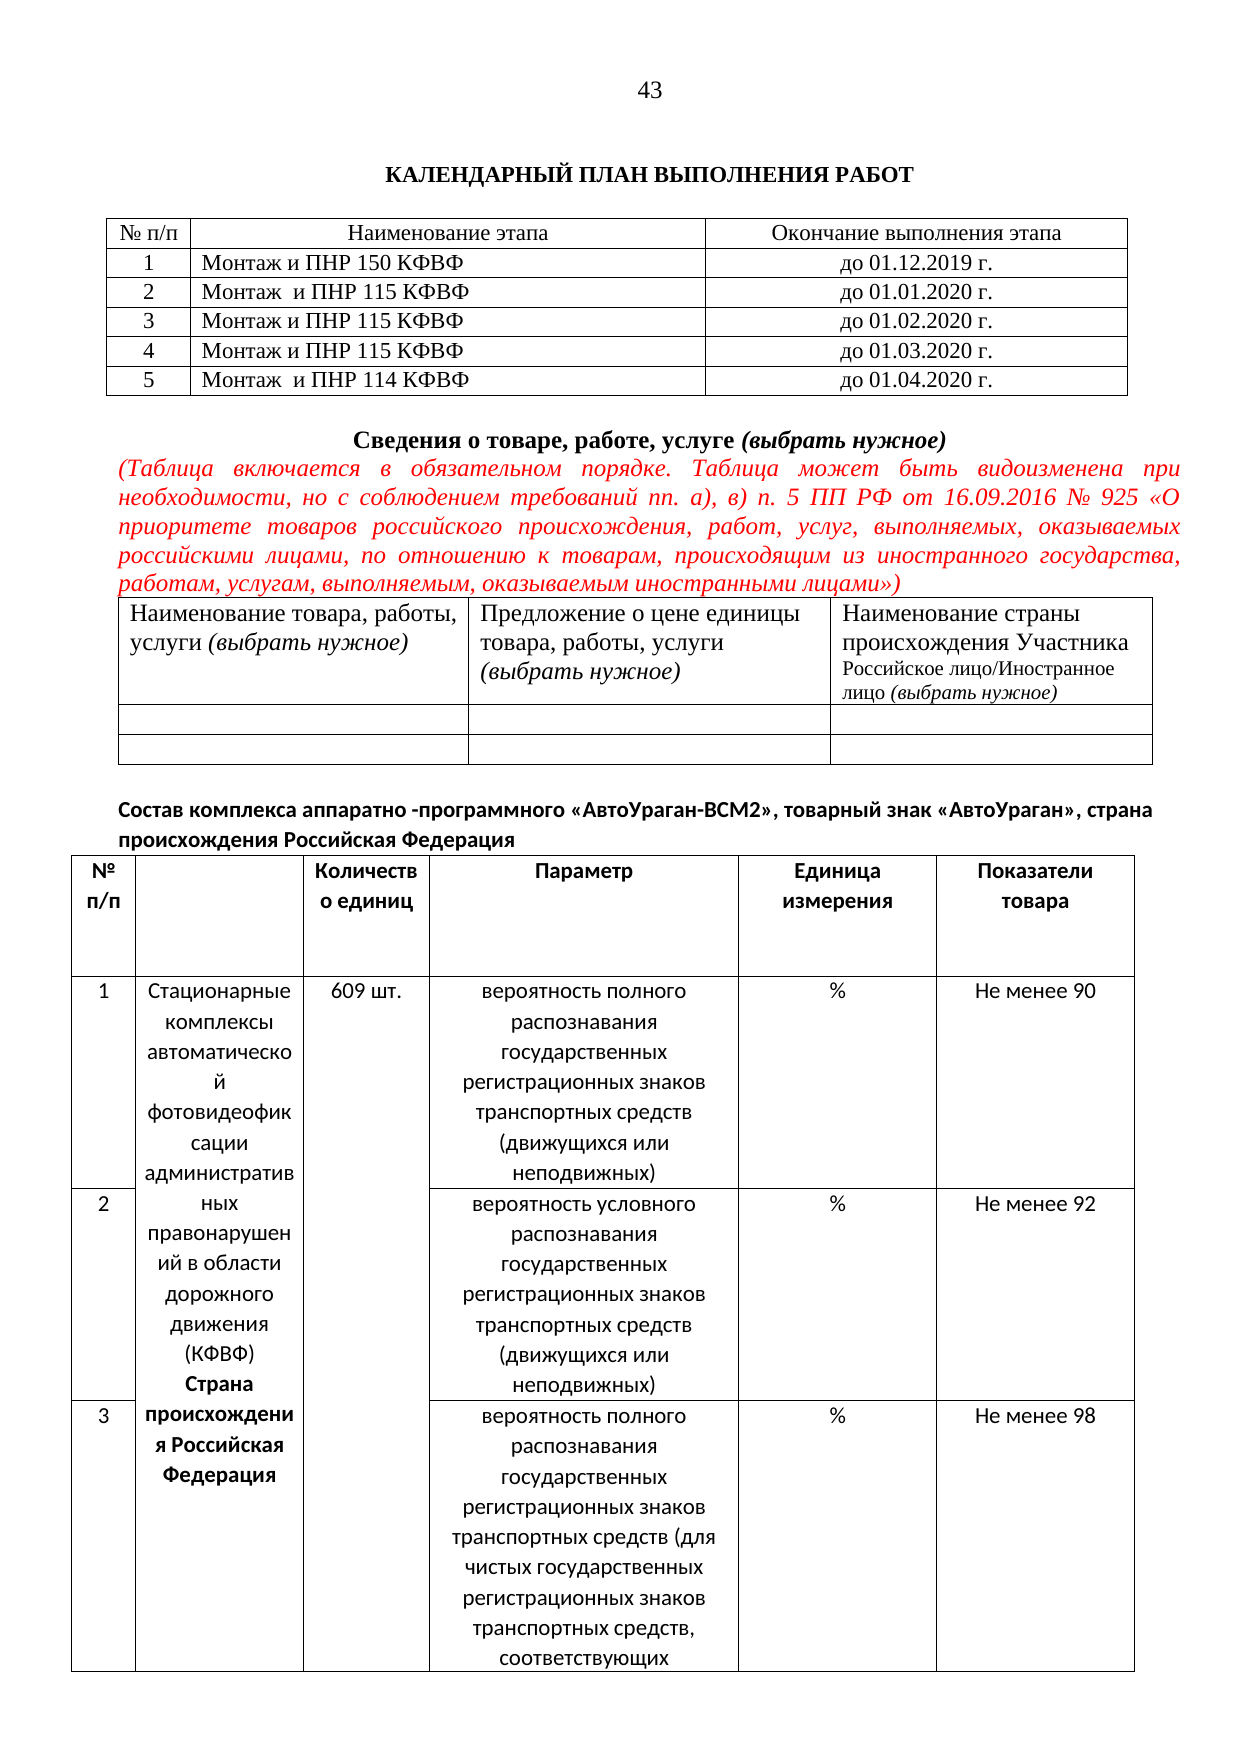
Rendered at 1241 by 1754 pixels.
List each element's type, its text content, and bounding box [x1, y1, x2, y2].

table_cell [469, 705, 830, 734]
text (Таблица включается в обязательном порядке. Таблица может быть видоизменена при необходимости, но с соблюдением требований пп. а), в) п. 5 ПП РФ от 16.09.2016 № 925 «О приоритете товаров российского происхождения, работ, услуг, выполняемых, оказываемых российскими лицами, по отношению к товарам, происходящим из иностранного государства, работам, услугам, выполняемым, оказываемым иностранными лицами») [118, 453, 1181, 597]
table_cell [430, 1401, 738, 1671]
table_cell Монтаж и ПНР 114 КФВФ [191, 367, 705, 395]
table_cell до 01.01.2020 г. [706, 278, 1127, 307]
table_cell 4 [107, 337, 190, 366]
table_header № п/п [72, 856, 135, 976]
table_header Наименование товара, работы, услуги (выбрать нужное) [119, 598, 468, 704]
table_header Наименование этапа [191, 219, 705, 248]
table_cell Монтаж и ПНР 115 КФВФ [191, 308, 705, 336]
table_header Окончание выполнения этапа [706, 219, 1127, 248]
table_cell до 01.02.2020 г. [706, 308, 1127, 336]
table_header Параметр [430, 856, 738, 976]
table_cell до 01.12.2019 г. [706, 249, 1127, 277]
table_header Количество единиц [304, 856, 429, 976]
table_cell [831, 705, 1152, 734]
table_cell вероятность полного распознавания государственных регистрационных знаков транспортных средств (движущихся или неподвижных) [430, 977, 738, 1188]
table_cell % [739, 1401, 936, 1671]
text Сведения о товаре, работе, услуге (выбрать нужное) [118, 425, 1181, 453]
table_cell [119, 735, 468, 763]
table_cell 5 [107, 367, 190, 395]
text Состав комплекса аппаратно -программного «АвтоУраган-ВСМ2», товарный знак «АвтоУраган», страна происхождения Российская Федерация [118, 795, 1181, 853]
table_cell 3 [107, 308, 190, 336]
table_cell 2 [72, 1189, 135, 1400]
table_cell % [739, 1189, 936, 1400]
table_cell Монтаж и ПНР 115 КФВФ [191, 278, 705, 307]
table_cell до 01.04.2020 г. [706, 367, 1127, 395]
table_cell Не менее 98 [937, 1401, 1134, 1671]
table_cell Монтаж и ПНР 150 КФВФ [191, 249, 705, 277]
table_header Единица измерения [739, 856, 936, 976]
table_cell 2 [107, 278, 190, 307]
table_cell Не менее 92 [937, 1189, 1134, 1400]
table_cell до 01.03.2020 г. [706, 337, 1127, 366]
table_cell [119, 705, 468, 734]
table_header Показатели товара [937, 856, 1134, 976]
table_header Предложение о цене единицы товара, работы, услуги (выбрать нужное) [469, 598, 830, 704]
table_cell 3 [72, 1401, 135, 1671]
table_cell вероятность условного распознавания государственных регистрационных знаков транспортных средств (движущихся или неподвижных) [430, 1189, 738, 1400]
table_cell Не менее 90 [937, 977, 1134, 1188]
text КАЛЕНДАРНЫЙ ПЛАН ВЫПОЛНЕНИЯ РАБОТ [118, 161, 1181, 188]
table_cell [469, 735, 830, 763]
table_cell Стационарные комплексы автоматической фотовидеофиксации административных правонарушений в области дорожного движения (КФВФ) Страна происхождения Российская Федерация [136, 977, 303, 1671]
table_cell 1 [72, 977, 135, 1188]
table_cell % [739, 977, 936, 1188]
table_cell 609 шт. [304, 977, 429, 1671]
table_cell 1 [107, 249, 190, 277]
table_header № п/п [107, 219, 190, 248]
table_header Наименование страны происхождения Участника Российское лицо/Иностранное лицо (выбрать нужное) [831, 598, 1152, 704]
table_cell Монтаж и ПНР 115 КФВФ [191, 337, 705, 366]
table_cell [831, 735, 1152, 763]
table_header [136, 856, 303, 976]
